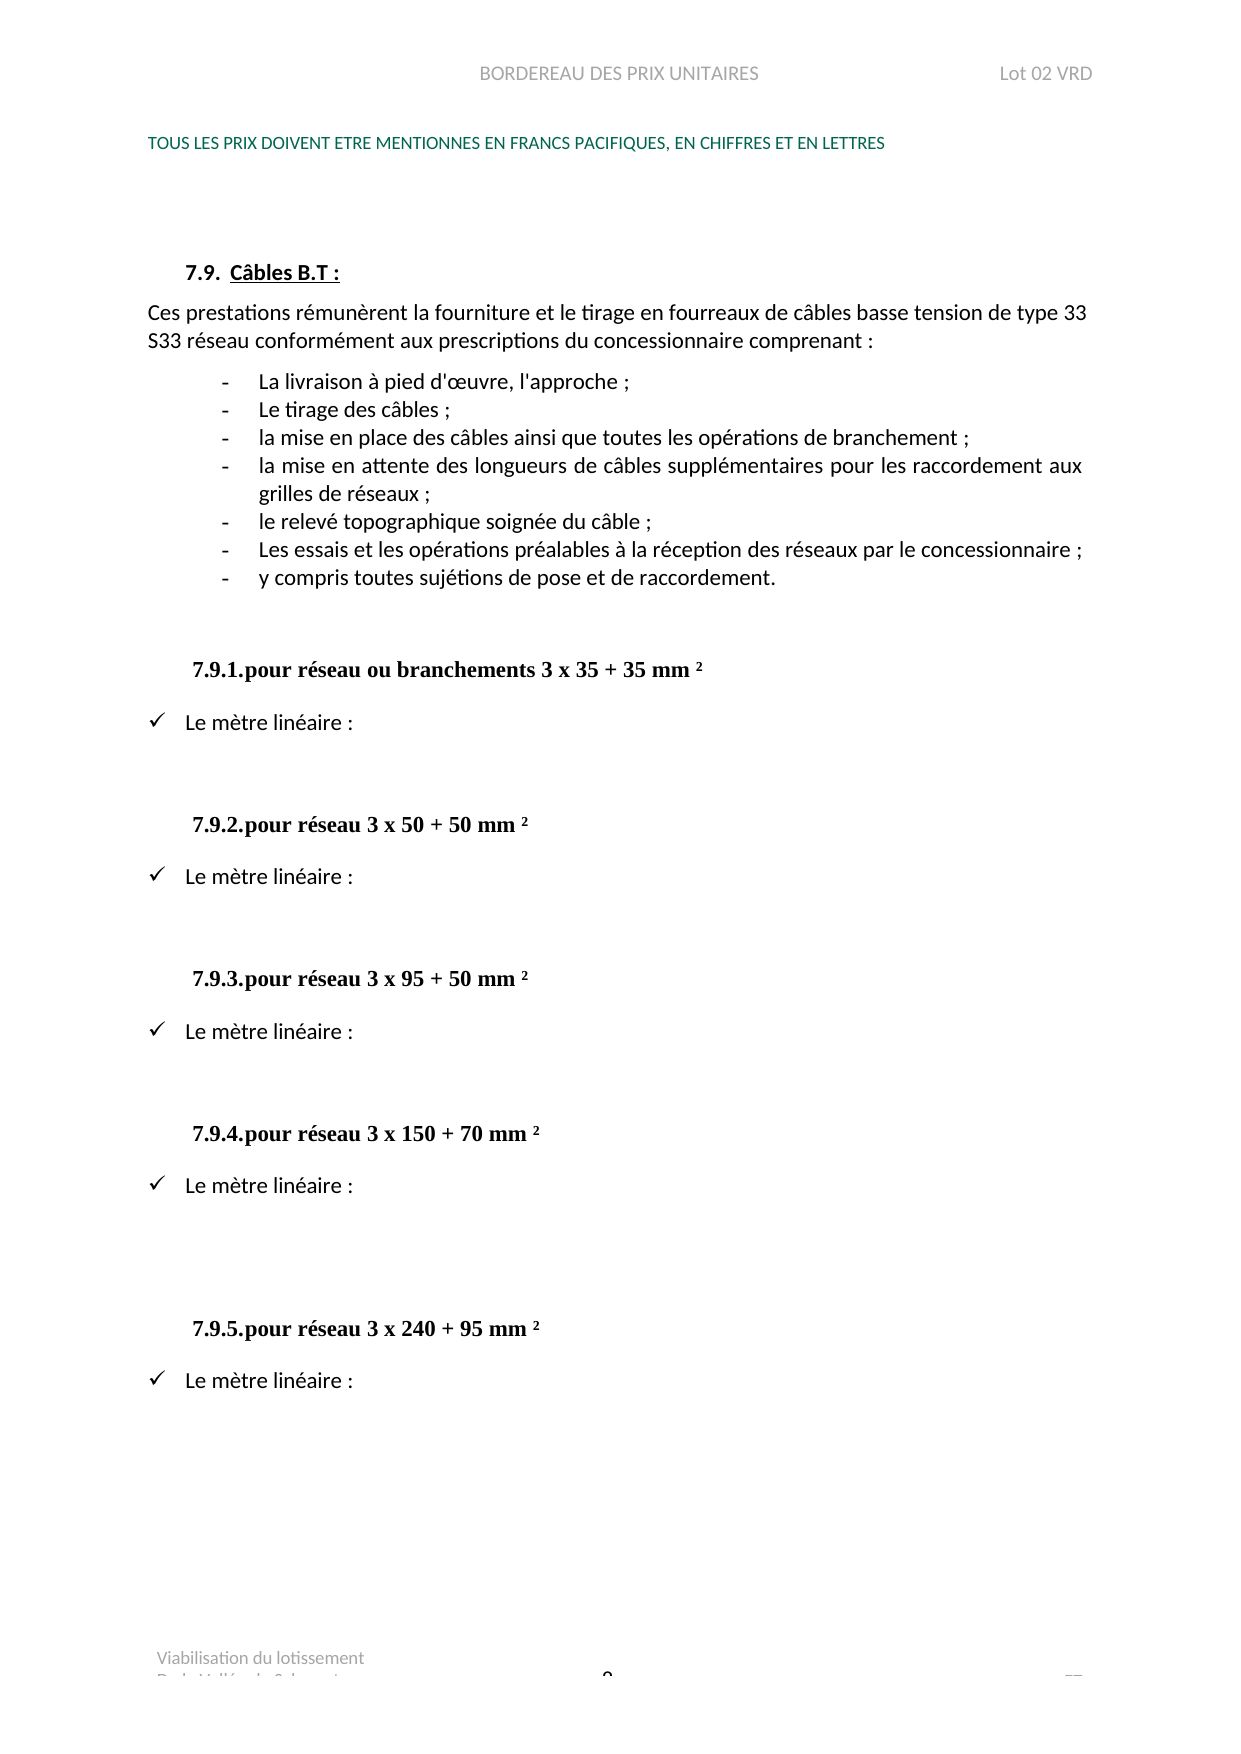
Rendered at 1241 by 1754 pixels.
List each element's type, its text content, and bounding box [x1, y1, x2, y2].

subtitle pour réseau 3 x 150 + 70 mm ² [192, 1120, 1105, 1146]
list Le mètre linéaire : [148, 1366, 1105, 1394]
subtitle pour réseau 3 x 50 + 50 mm ² [192, 811, 1105, 837]
list Les essais et les opérations préalables à la réception des réseaux par le concessionnaire ; [221, 535, 1105, 563]
subtitle pour réseau ou branchements 3 x 35 + 35 mm ² [192, 656, 1105, 682]
subtitle pour réseau 3 x 240 + 95 mm ² [192, 1315, 1105, 1341]
list le relevé topographique soignée du câble ; [221, 507, 1105, 535]
subtitle pour réseau 3 x 95 + 50 mm ² [192, 965, 1105, 992]
list Le mètre linéaire : [148, 862, 1105, 890]
list la mise en place des câbles ainsi que toutes les opérations de branchement ; [221, 423, 1105, 451]
text Ces prestations rémunèrent la fourniture et le tirage en fourreaux de câbles basse tension de type 33 S33 réseau conformément aux prescriptions du concessionnaire comprenant : [148, 298, 1093, 354]
list y compris toutes sujétions de pose et de raccordement. [221, 563, 1105, 591]
list Le mètre linéaire : [148, 708, 1105, 736]
list Le mètre linéaire : [148, 1171, 1105, 1199]
text TOUS LES PRIX DOIVENT ETRE MENTIONNES EN FRANCS PACIFIQUES, EN CHIFFRES ET EN LETTRES [148, 132, 1105, 154]
list la mise en attente des longueurs de câbles supplémentaires pour les raccordement aux grilles de réseaux ; [221, 451, 1093, 507]
subtitle Câbles B.T : [185, 258, 1105, 286]
list Le tirage des câbles ; [221, 395, 1105, 423]
list La livraison à pied d'œuvre, l'approche ; [221, 367, 1105, 395]
list Le mètre linéaire : [148, 1017, 1105, 1045]
